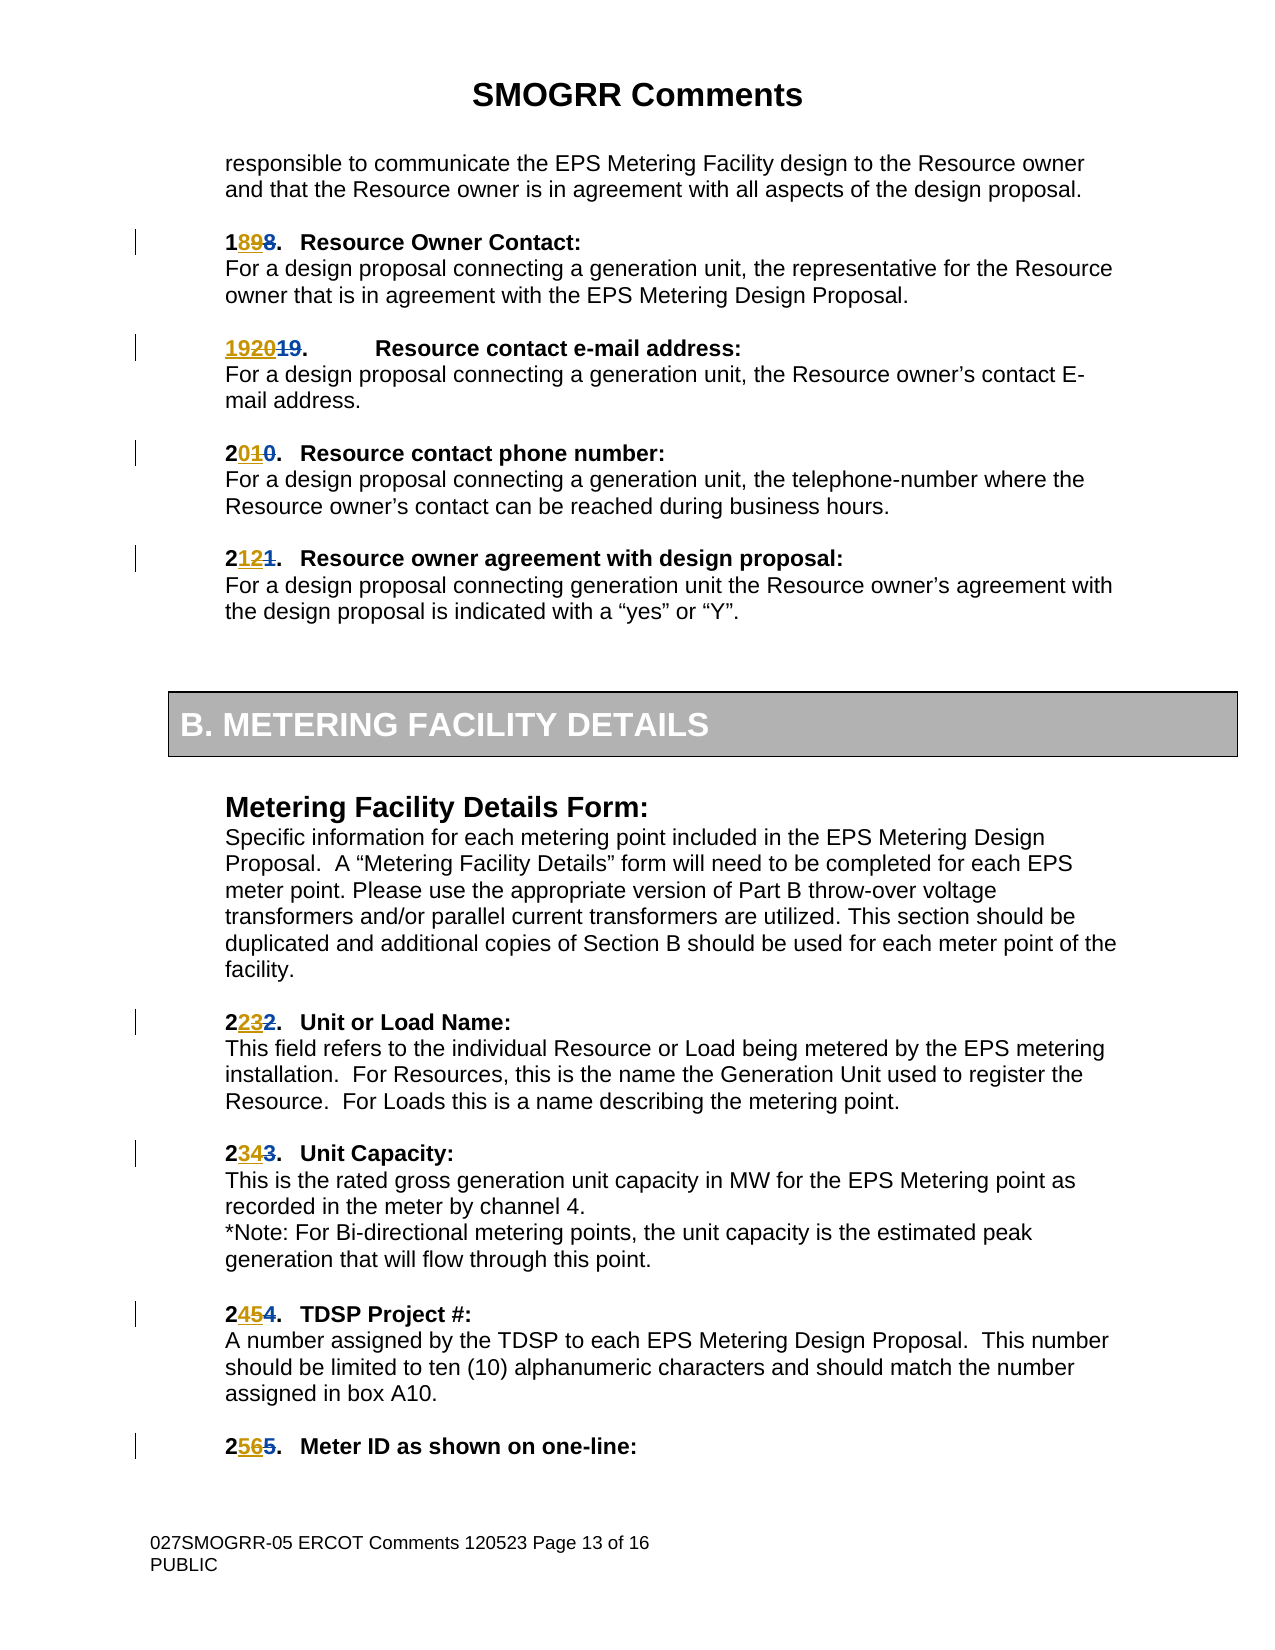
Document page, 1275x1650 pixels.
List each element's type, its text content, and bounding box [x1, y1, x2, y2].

text For a design proposal connecting generation unit the Resource owner’s agreement with the design proposal is indicated with a “yes” or “Y”. [225, 572, 1117, 624]
text For a design proposal connecting a generation unit, the representative for the Resource owner that is in agreement with the EPS Metering Design Proposal. [225, 255, 1117, 308]
text 1. Resource Owner Contact: [225, 229, 1117, 255]
text This field refers to the individual Resource or Load being metered by the EPS metering installation. For Resources, this is the name the Generation Unit used to register the Resource. For Loads this is a name describing the metering point. [225, 1035, 1117, 1114]
text 2. Meter ID as shown on one-line: [225, 1433, 1117, 1459]
text Metering Facility Details Form: [225, 791, 1117, 824]
text Specific information for each metering point included in the EPS Metering Design Proposal. A “Metering Facility Details” form will need to be completed for each EPS meter point. Please use the appropriate version of Part B throw-over voltage transformers and/or parallel current transformers are utilized. This section should be duplicated and additional copies of Section B should be used for each meter point of the facility. [225, 824, 1117, 982]
text *Note: For Bi-directional metering points, the unit capacity is the estimated peak generation that will flow through this point. [225, 1219, 1117, 1272]
text . Resource contact e-mail address: [225, 334, 1117, 361]
text 2. Unit Capacity: [225, 1140, 1117, 1167]
table_header B. Metering Facility Details [169, 693, 1237, 756]
text 2. Resource owner agreement with design proposal: [225, 545, 1117, 572]
text For a design proposal connecting a generation unit, the Resource owner’s contact E-mail address. [225, 361, 1117, 413]
text This is the rated gross generation unit capacity in MW for the EPS Metering point as recorded in the meter by channel 4. [225, 1167, 1117, 1219]
text 2. Unit or Load Name: [225, 1008, 1117, 1035]
text For a design proposal connecting a generation unit, the telephone-number where the Resource owner’s contact can be reached during business hours. [225, 466, 1117, 519]
text A number assigned by the TDSP to each EPS Metering Design Proposal. This number should be limited to ten (10) alphanumeric characters and should match the number assigned in box A10. [225, 1327, 1117, 1406]
text 2. Resource contact phone number: [225, 440, 1117, 466]
text 2. TDSP Project #: [225, 1301, 1117, 1327]
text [225, 150, 1117, 203]
